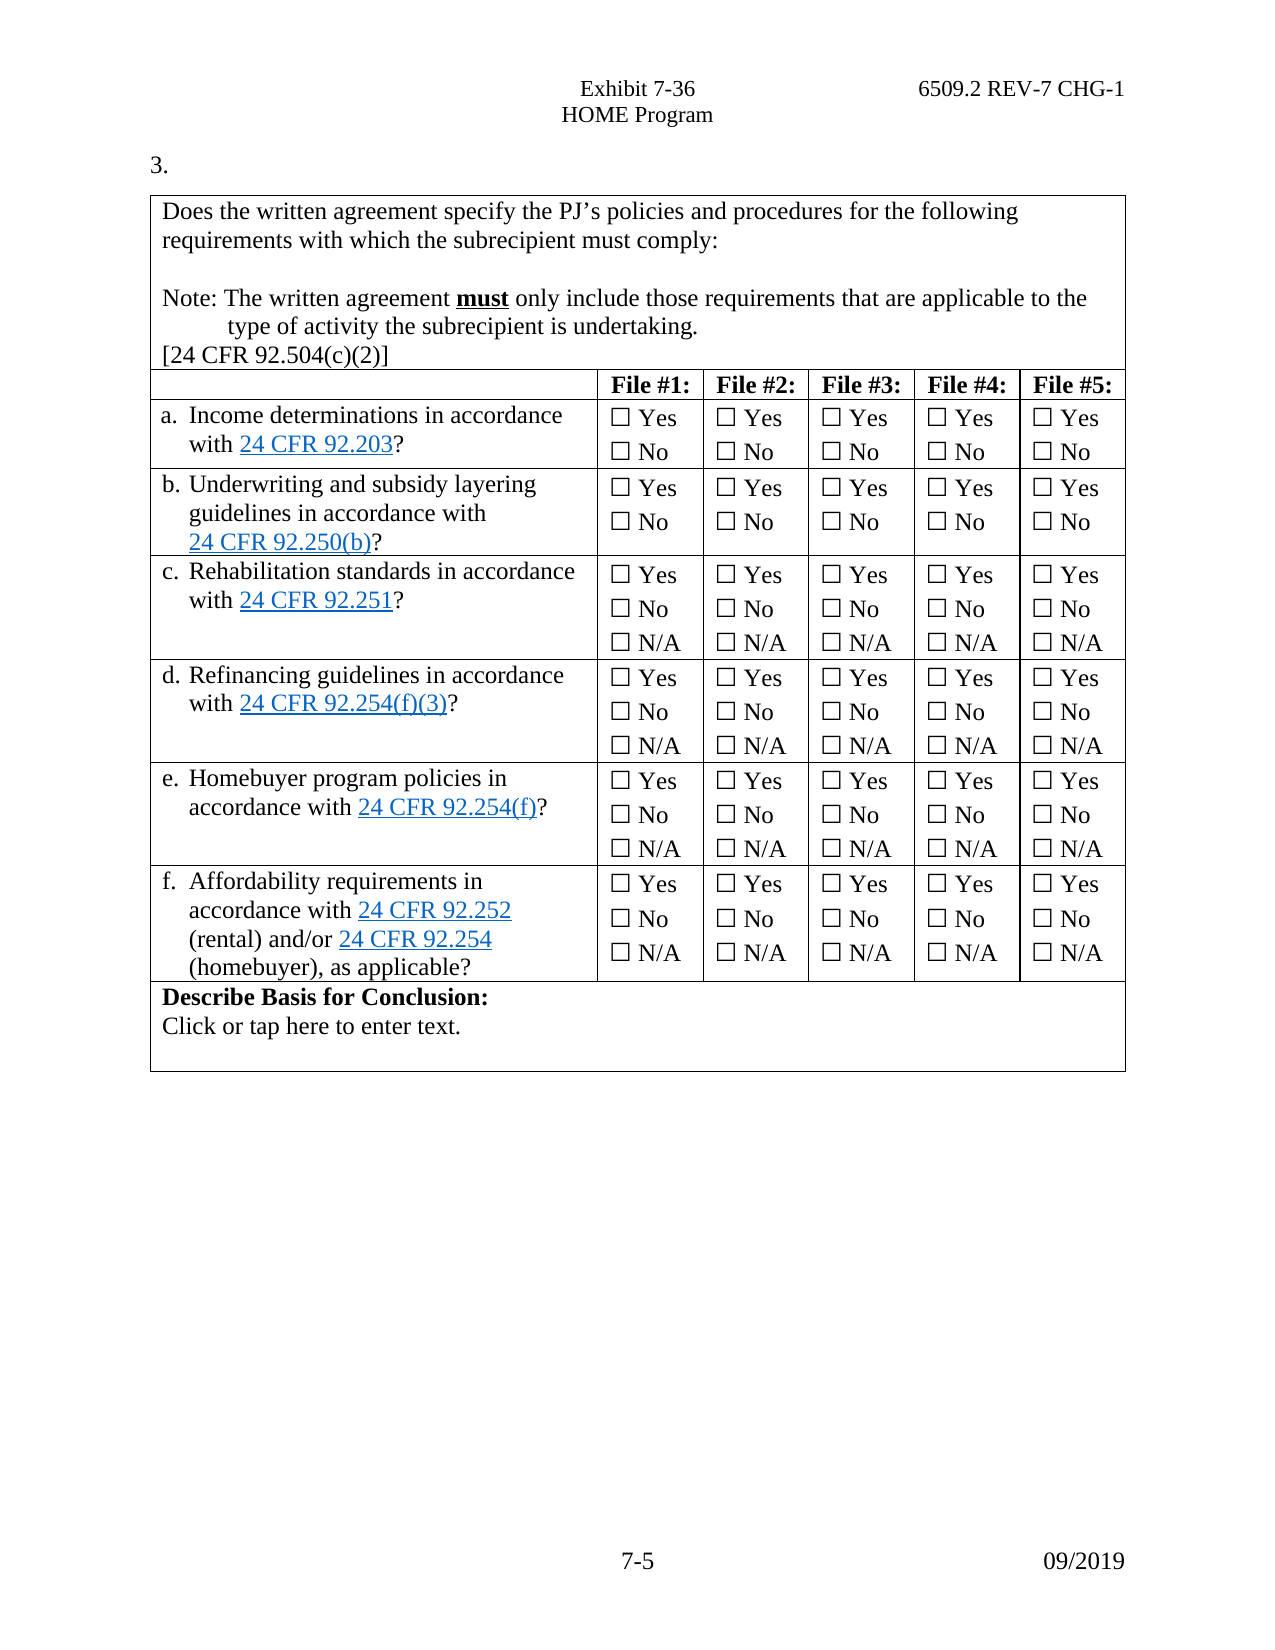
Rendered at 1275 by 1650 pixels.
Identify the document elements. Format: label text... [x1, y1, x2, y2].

table_cell Yes No N/A [598, 866, 703, 981]
table_cell File #1: [598, 370, 703, 399]
table_cell Income determinations in accordance with 24 CFR 92.203? [151, 400, 597, 468]
table_cell Yes No [809, 400, 914, 468]
table_cell Yes No [915, 400, 1019, 468]
table_cell Affordability requirements in accordance with 24 CFR 92.252 (rental) and/or 24 CFR 92.254 (homebuyer), as applicable? [151, 866, 597, 981]
table_cell Yes No [915, 469, 1019, 555]
table_cell Yes No [598, 400, 703, 468]
table_cell Yes No N/A [1021, 866, 1125, 981]
table_cell Yes No N/A [809, 866, 914, 981]
table_cell Yes No N/A [704, 660, 808, 762]
table_cell Yes No N/A [598, 660, 703, 762]
table_cell Yes No N/A [915, 763, 1019, 865]
table_cell Yes No N/A [704, 763, 808, 865]
table_cell Yes No N/A [1021, 763, 1125, 865]
table_cell Yes No [809, 469, 914, 555]
table_cell Describe Basis for Conclusion: [151, 982, 1125, 1071]
table_cell Yes No N/A [1021, 556, 1125, 659]
text 3. [150, 150, 1125, 179]
table_header Does the written agreement specify the PJ’s policies and procedures for the following requirements with which the subrecipient must comply: Note: The written agreement must only include those requirements that are applicable to the type of activity the subrecipient is undertaking. [24 CFR 92.504(c)(2)] [151, 196, 1125, 369]
table_cell [151, 370, 597, 399]
table_cell Yes No [1021, 469, 1125, 555]
table_cell Yes No [704, 400, 808, 468]
table_cell Rehabilitation standards in accordance with 24 CFR 92.251? [151, 556, 597, 659]
table_cell Yes No N/A [704, 866, 808, 981]
table_cell Yes No N/A [598, 556, 703, 659]
table_cell Yes No N/A [1021, 660, 1125, 762]
table_cell File #2: [704, 370, 808, 399]
table_cell Yes No [704, 469, 808, 555]
table_cell File #4: [915, 370, 1019, 399]
table_cell Yes No N/A [915, 556, 1019, 659]
table_cell Yes No N/A [809, 763, 914, 865]
table_cell Yes No N/A [809, 660, 914, 762]
table_cell File #5: [1021, 370, 1125, 399]
table_cell File #3: [809, 370, 914, 399]
table_cell Yes No [1021, 400, 1125, 468]
table_cell Yes No N/A [915, 866, 1019, 981]
table_cell Yes No N/A [809, 556, 914, 659]
table_cell Yes No [598, 469, 703, 555]
table_cell Yes No N/A [915, 660, 1019, 762]
table_cell Yes No N/A [704, 556, 808, 659]
table_cell Yes No N/A [598, 763, 703, 865]
table_cell Homebuyer program policies in accordance with 24 CFR 92.254(f)? [151, 763, 597, 865]
table_cell Underwriting and subsidy layering guidelines in accordance with 24 CFR 92.250(b)? [151, 469, 597, 555]
table_cell Refinancing guidelines in accordance with 24 CFR 92.254(f)(3)? [151, 660, 597, 762]
